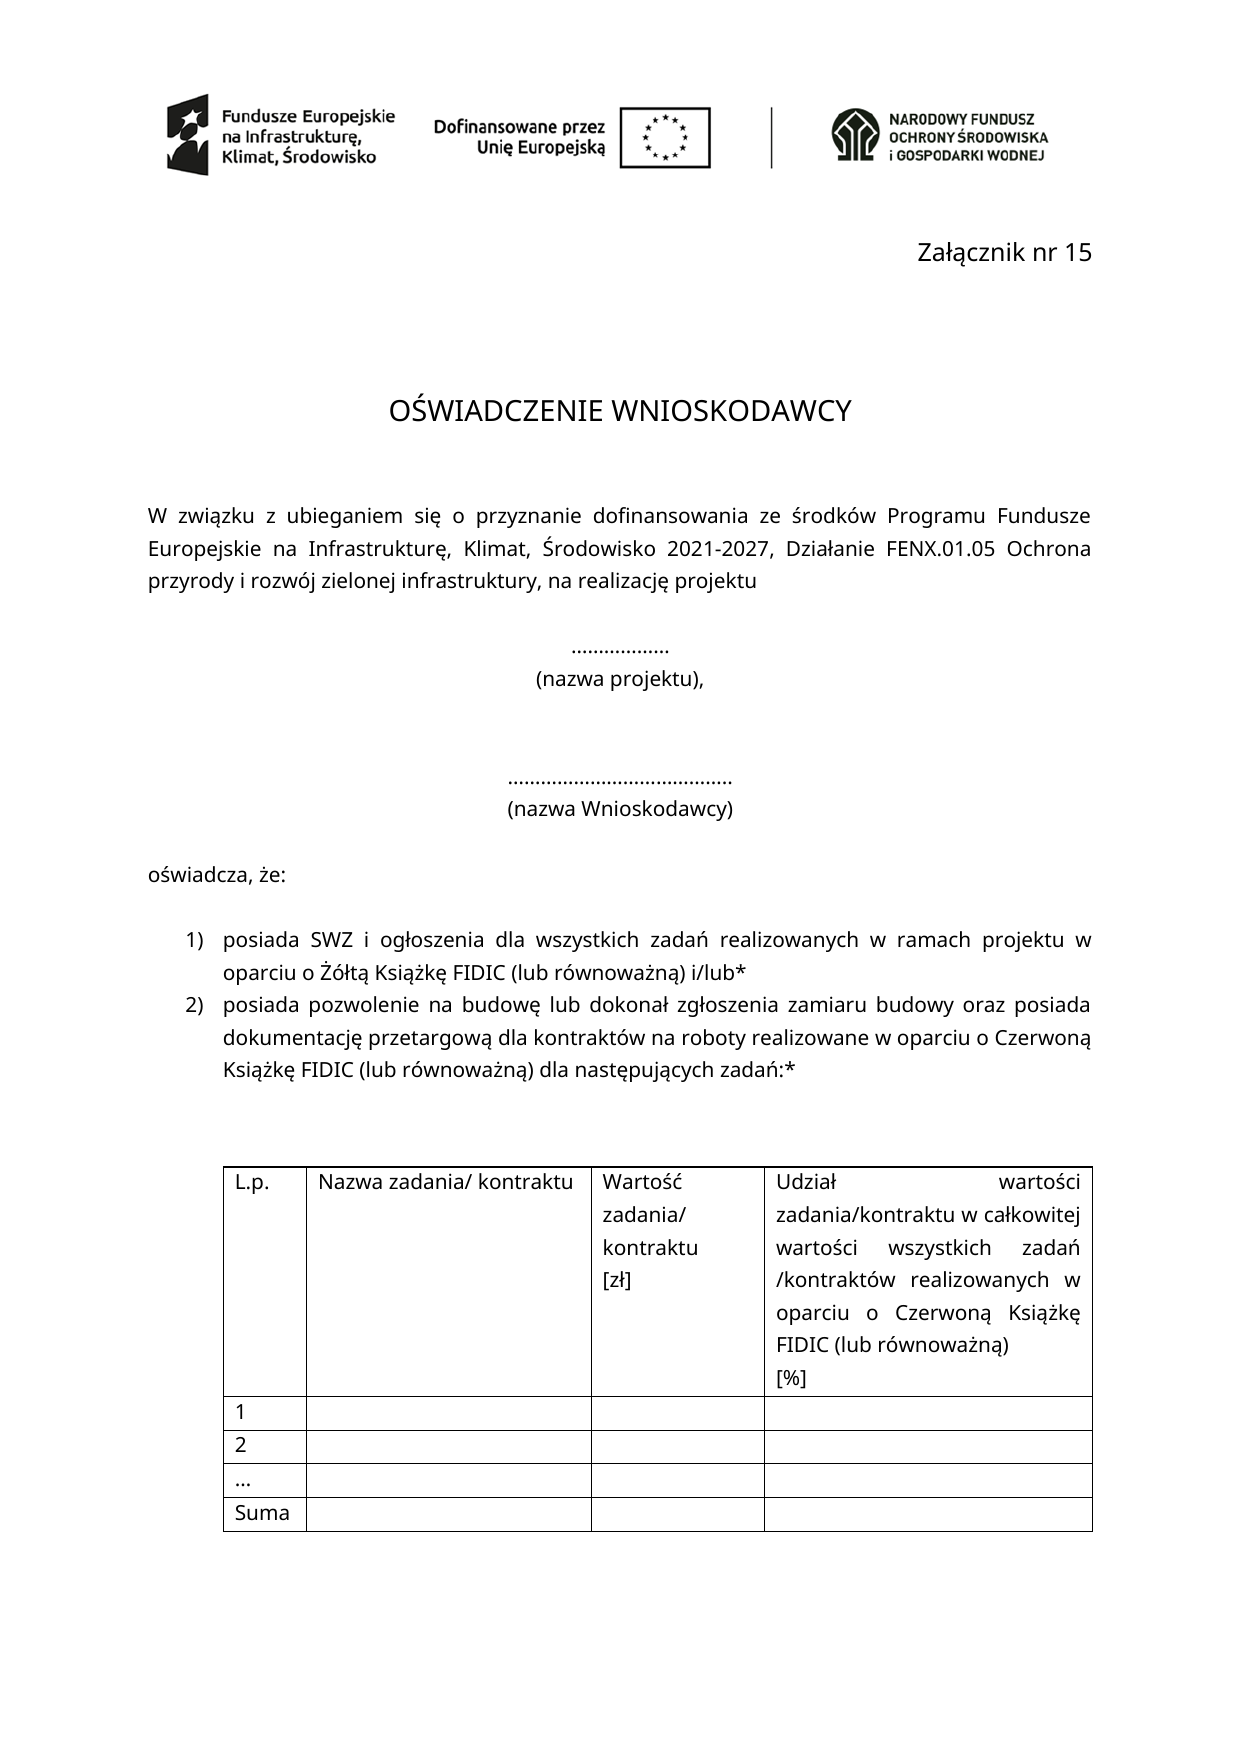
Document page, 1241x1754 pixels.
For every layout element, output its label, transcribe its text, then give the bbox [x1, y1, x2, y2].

table_header L.p. [224, 1168, 306, 1396]
text (nazwa Wnioskodawcy) [148, 794, 1092, 823]
text ……………… [148, 632, 1092, 660]
table_header Nazwa zadania/ kontraktu [307, 1168, 591, 1396]
table_cell [765, 1397, 1092, 1429]
picture [147, 73, 1092, 196]
table_cell 2 [224, 1431, 306, 1463]
text Załącznik nr 15 [148, 235, 1092, 269]
table_cell [765, 1431, 1092, 1463]
text (nazwa projektu), [148, 664, 1092, 693]
table_cell [307, 1397, 591, 1429]
table_cell [592, 1498, 764, 1531]
table_cell [592, 1397, 764, 1429]
table_cell [307, 1464, 591, 1497]
table_cell [307, 1498, 591, 1531]
table_cell [592, 1464, 764, 1497]
table_cell [307, 1431, 591, 1463]
table_cell Suma [224, 1498, 306, 1531]
list posiada SWZ i ogłoszenia dla wszystkich zadań realizowanych w ramach projektu w oparciu o Żółtą Książkę FIDIC (lub równoważną) i/lub* [185, 925, 1092, 986]
subtitle OŚWIADCZENIE WNIOSKODAWCY [148, 390, 1092, 430]
table_cell … [224, 1464, 306, 1497]
table_cell [592, 1431, 764, 1463]
table_header Udział wartości zadania/kontraktu w całkowitej wartości wszystkich zadań /kontraktów realizowanych w oparciu o Czerwoną Książkę FIDIC (lub równoważną) [%] [765, 1168, 1092, 1396]
table_cell [765, 1498, 1092, 1531]
list posiada pozwolenie na budowę lub dokonał zgłoszenia zamiaru budowy oraz posiada dokumentację przetargową dla kontraktów na roboty realizowane w oparciu o Czerwoną Książkę FIDIC (lub równoważną) dla następujących zadań:* [185, 990, 1092, 1084]
table_cell [765, 1464, 1092, 1497]
text oświadcza, że: [148, 860, 1092, 888]
table_cell 1 [224, 1397, 306, 1429]
text ………………………………….. [148, 762, 1092, 790]
table_header Wartość zadania/ kontraktu [zł] [592, 1168, 764, 1396]
text W związku z ubieganiem się o przyznanie dofinansowania ze środków Programu Fundusze Europejskie na Infrastrukturę, Klimat, Środowisko 2021-2027, Działanie FENX.01.05 Ochrona przyrody i rozwój zielonej infrastruktury, na realizację projektu [148, 501, 1092, 595]
